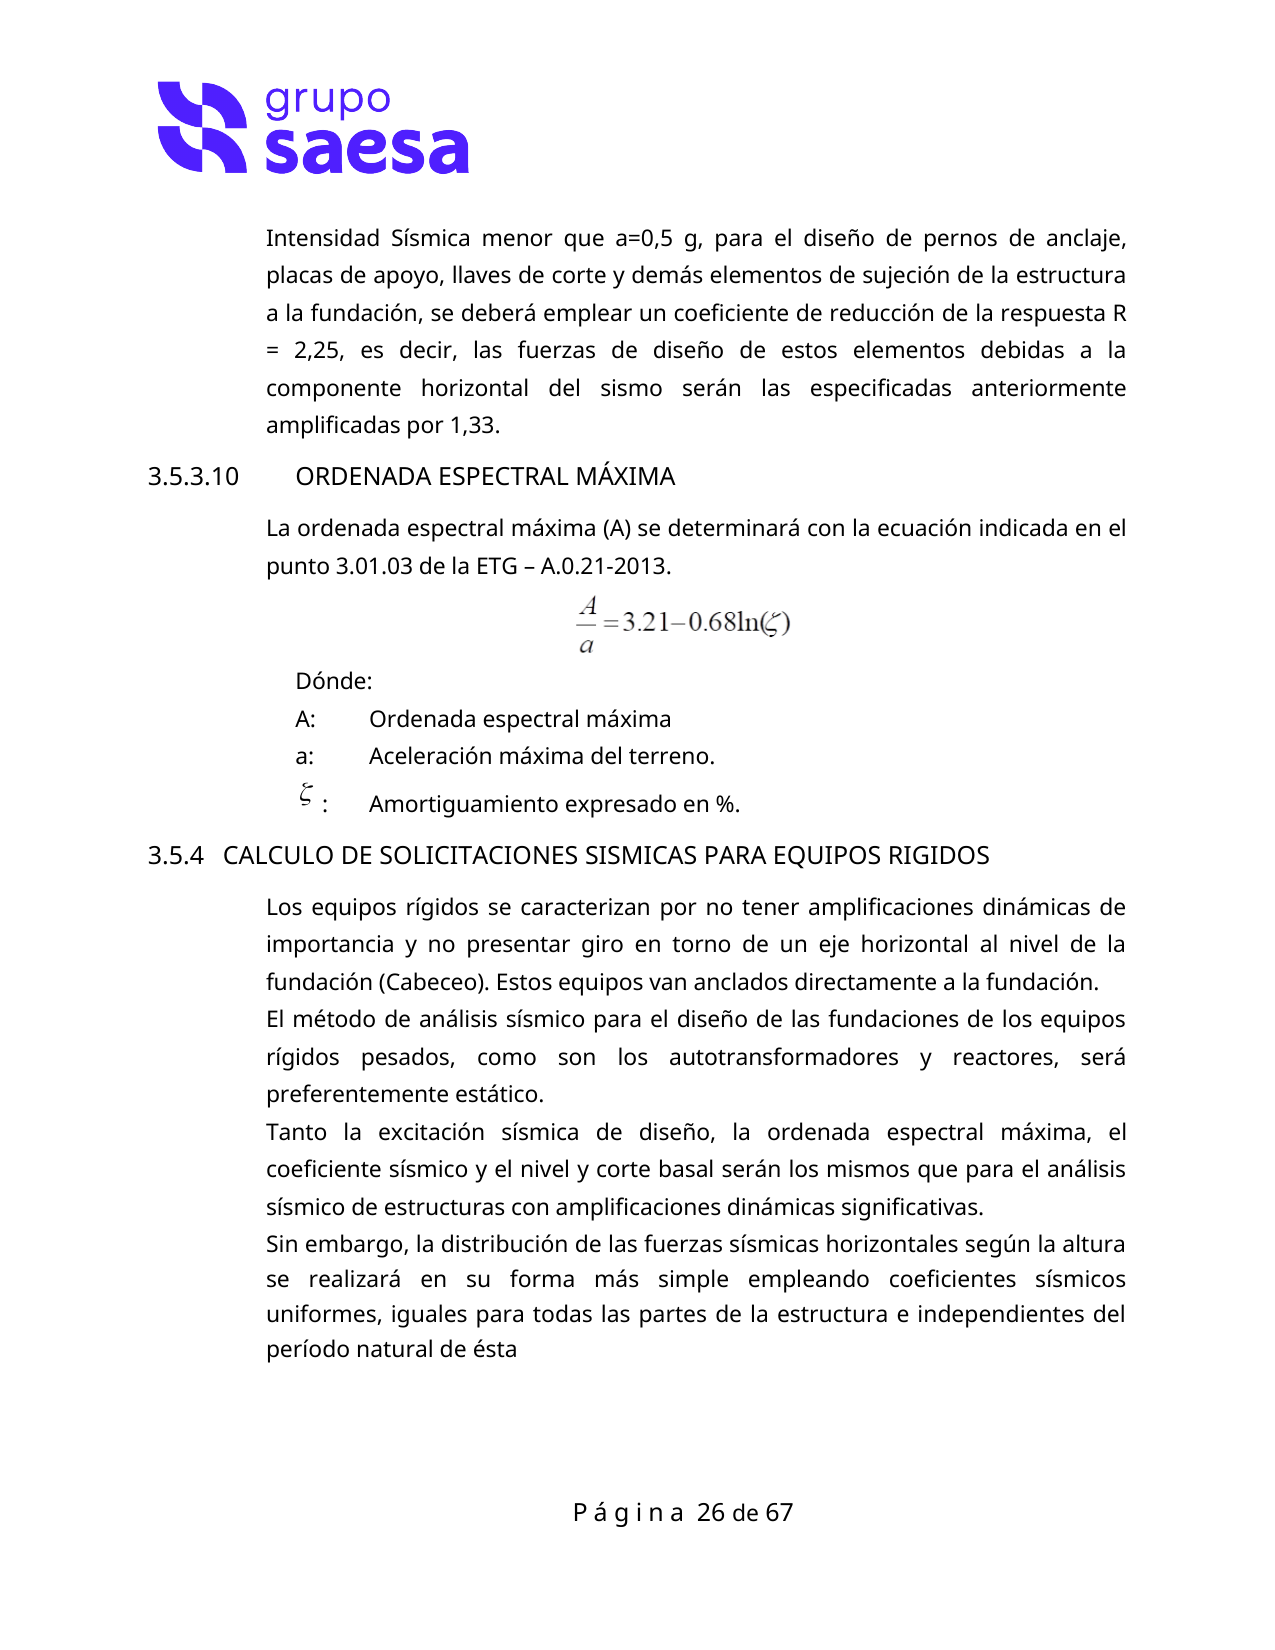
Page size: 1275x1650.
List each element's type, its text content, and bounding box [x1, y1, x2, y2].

text a: Aceleración máxima del terreno. [239, 740, 1127, 771]
text Los equipos rígidos se caracterizan por no tener amplificaciones dinámicas de importancia y no presentar giro en torno de un eje horizontal al nivel de la fundación (Cabeceo). Estos equipos van anclados directamente a la fundación. [266, 891, 1127, 997]
text Tanto la excitación sísmica de diseño, la ordenada espectral máxima, el coeficiente sísmico y el nivel y corte basal serán los mismos que para el análisis sísmico de estructuras con amplificaciones dinámicas significativas. [266, 1116, 1127, 1222]
subtitle CALCULO DE SOLICITACIONES SISMICAS PARA EQUIPOS RIGIDOS [148, 837, 1127, 872]
picture [572, 587, 794, 659]
text Sin embargo, la distribución de las fuerzas sísmicas horizontales según la altura se realizará en su forma más simple empleando coeficientes sísmicos uniformes, iguales para todas las partes de la estructura e independientes del período natural de ésta [266, 1228, 1127, 1364]
picture [147, 73, 478, 177]
text El método de análisis sísmico para el diseño de las fundaciones de los equipos rígidos pesados, como son los autotransformadores y reactores, será preferentemente estático. [266, 1003, 1127, 1109]
text : Amortiguamiento expresado en %. [239, 778, 1127, 819]
text Dónde: [239, 665, 1127, 696]
text A: Ordenada espectral máxima [239, 703, 1127, 734]
subtitle Ordenada Espectral Máxima [148, 459, 1127, 493]
text La ordenada espectral máxima (A) se determinará con la ecuación indicada en el punto 3.01.03 de la ETG – A.0.21-2013. [266, 512, 1127, 581]
